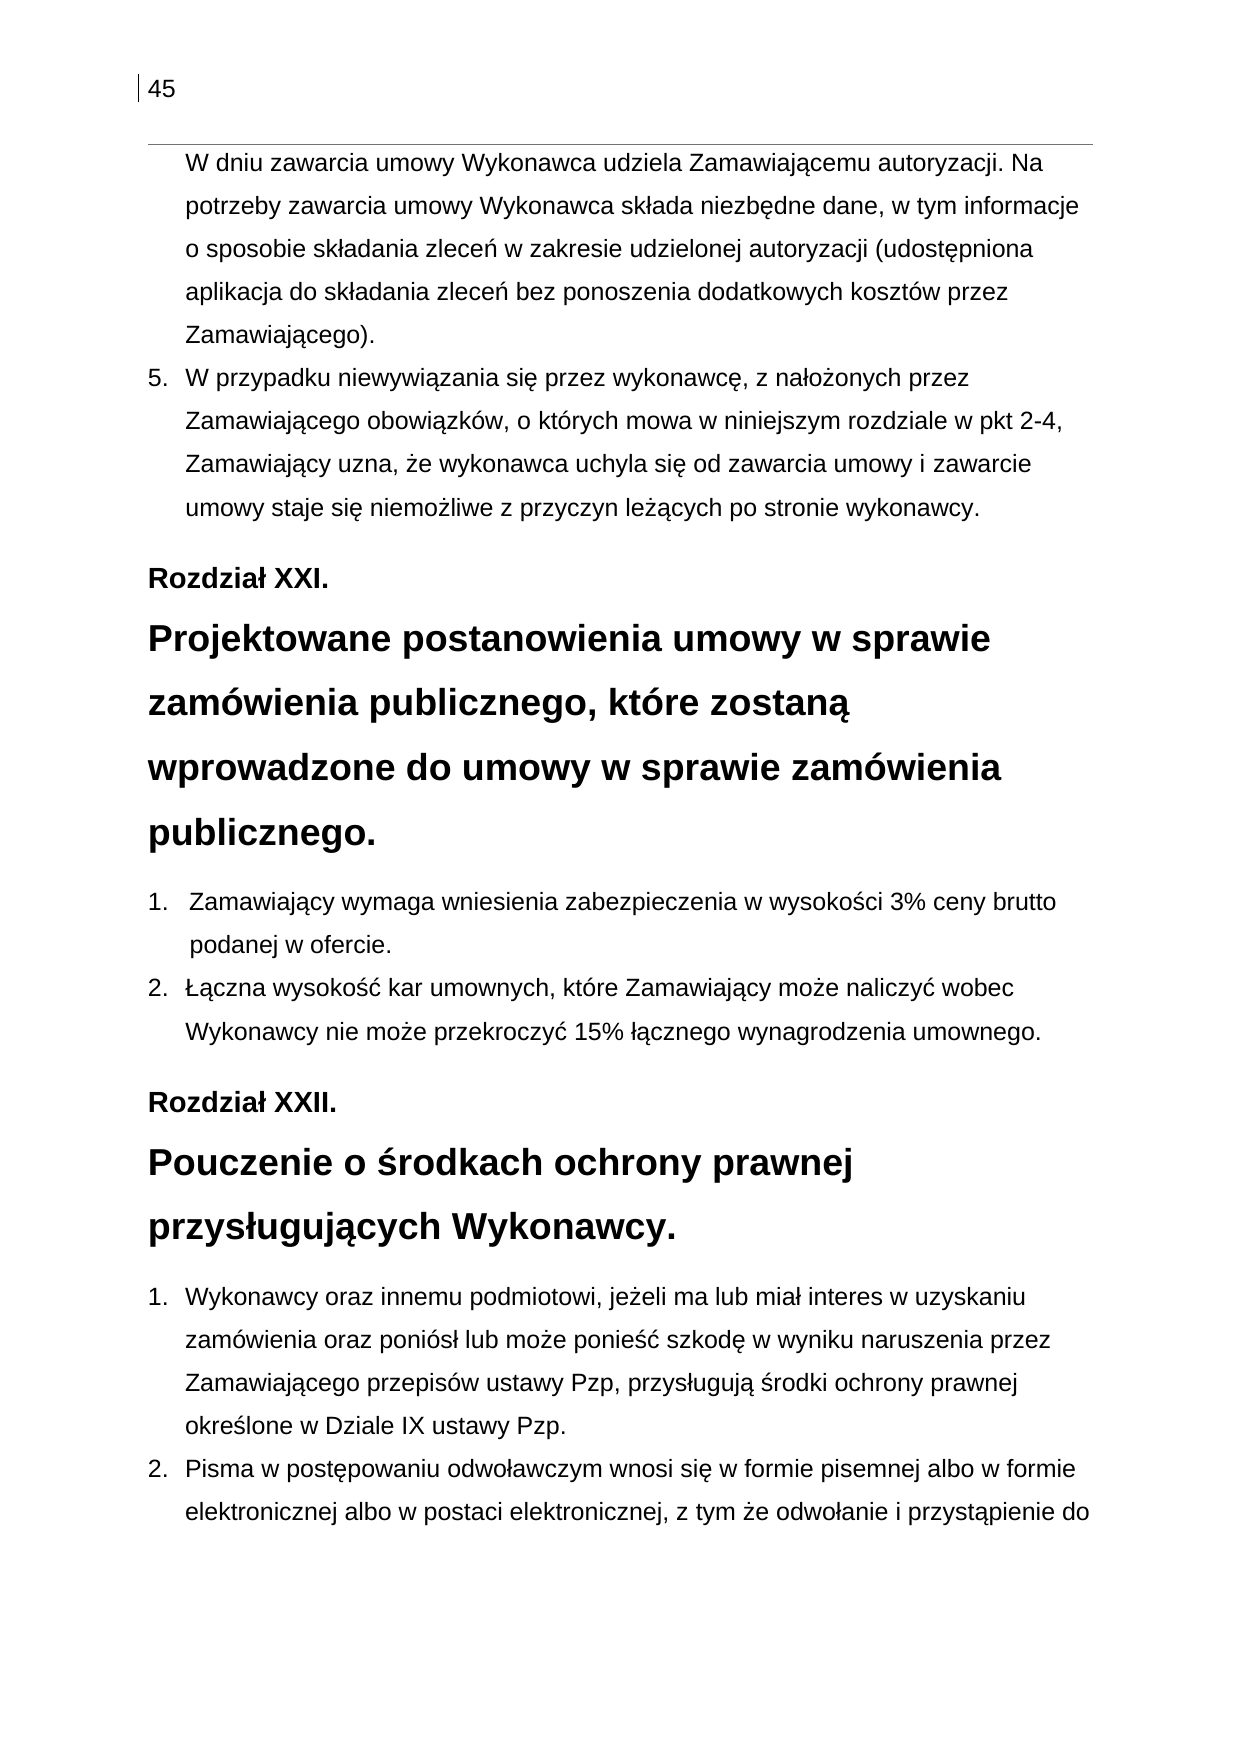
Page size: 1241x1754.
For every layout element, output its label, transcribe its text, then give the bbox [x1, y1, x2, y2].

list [148, 148, 1093, 349]
text 2. Łączna wysokość kar umownych, które Zamawiający może naliczyć wobec Wykonawcy nie może przekroczyć 15% łącznego wynagrodzenia umownego. [148, 973, 1093, 1045]
subtitle Pouczenie o środkach ochrony prawnej przysługujących Wykonawcy. [148, 1084, 1093, 1247]
list W przypadku niewywiązania się przez wykonawcę, z nałożonych przez Zamawiającego obowiązków, o których mowa w niniejszym rozdziale w pkt 2-4, Zamawiający uzna, że wykonawca uchyla się od zawarcia umowy i zawarcie umowy staje się niemożliwe z przyczyn leżących po stronie wykonawcy. [148, 363, 1093, 521]
subtitle Projektowane postanowienia umowy w sprawie zamówienia publicznego, które zostaną wprowadzone do umowy w sprawie zamówienia publicznego. [148, 561, 1093, 853]
list Wykonawcy oraz innemu podmiotowi, jeżeli ma lub miał interes w uzyskaniu zamówienia oraz poniósł lub może ponieść szkodę w wyniku naruszenia przez Zamawiającego przepisów ustawy Pzp, przysługują środki ochrony prawnej określone w Dziale IX ustawy Pzp. [148, 1282, 1093, 1440]
text 1. Zamawiający wymaga wniesienia zabezpieczenia w wysokości 3% ceny brutto podanej w ofercie. [148, 887, 1093, 959]
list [148, 1454, 1093, 1526]
